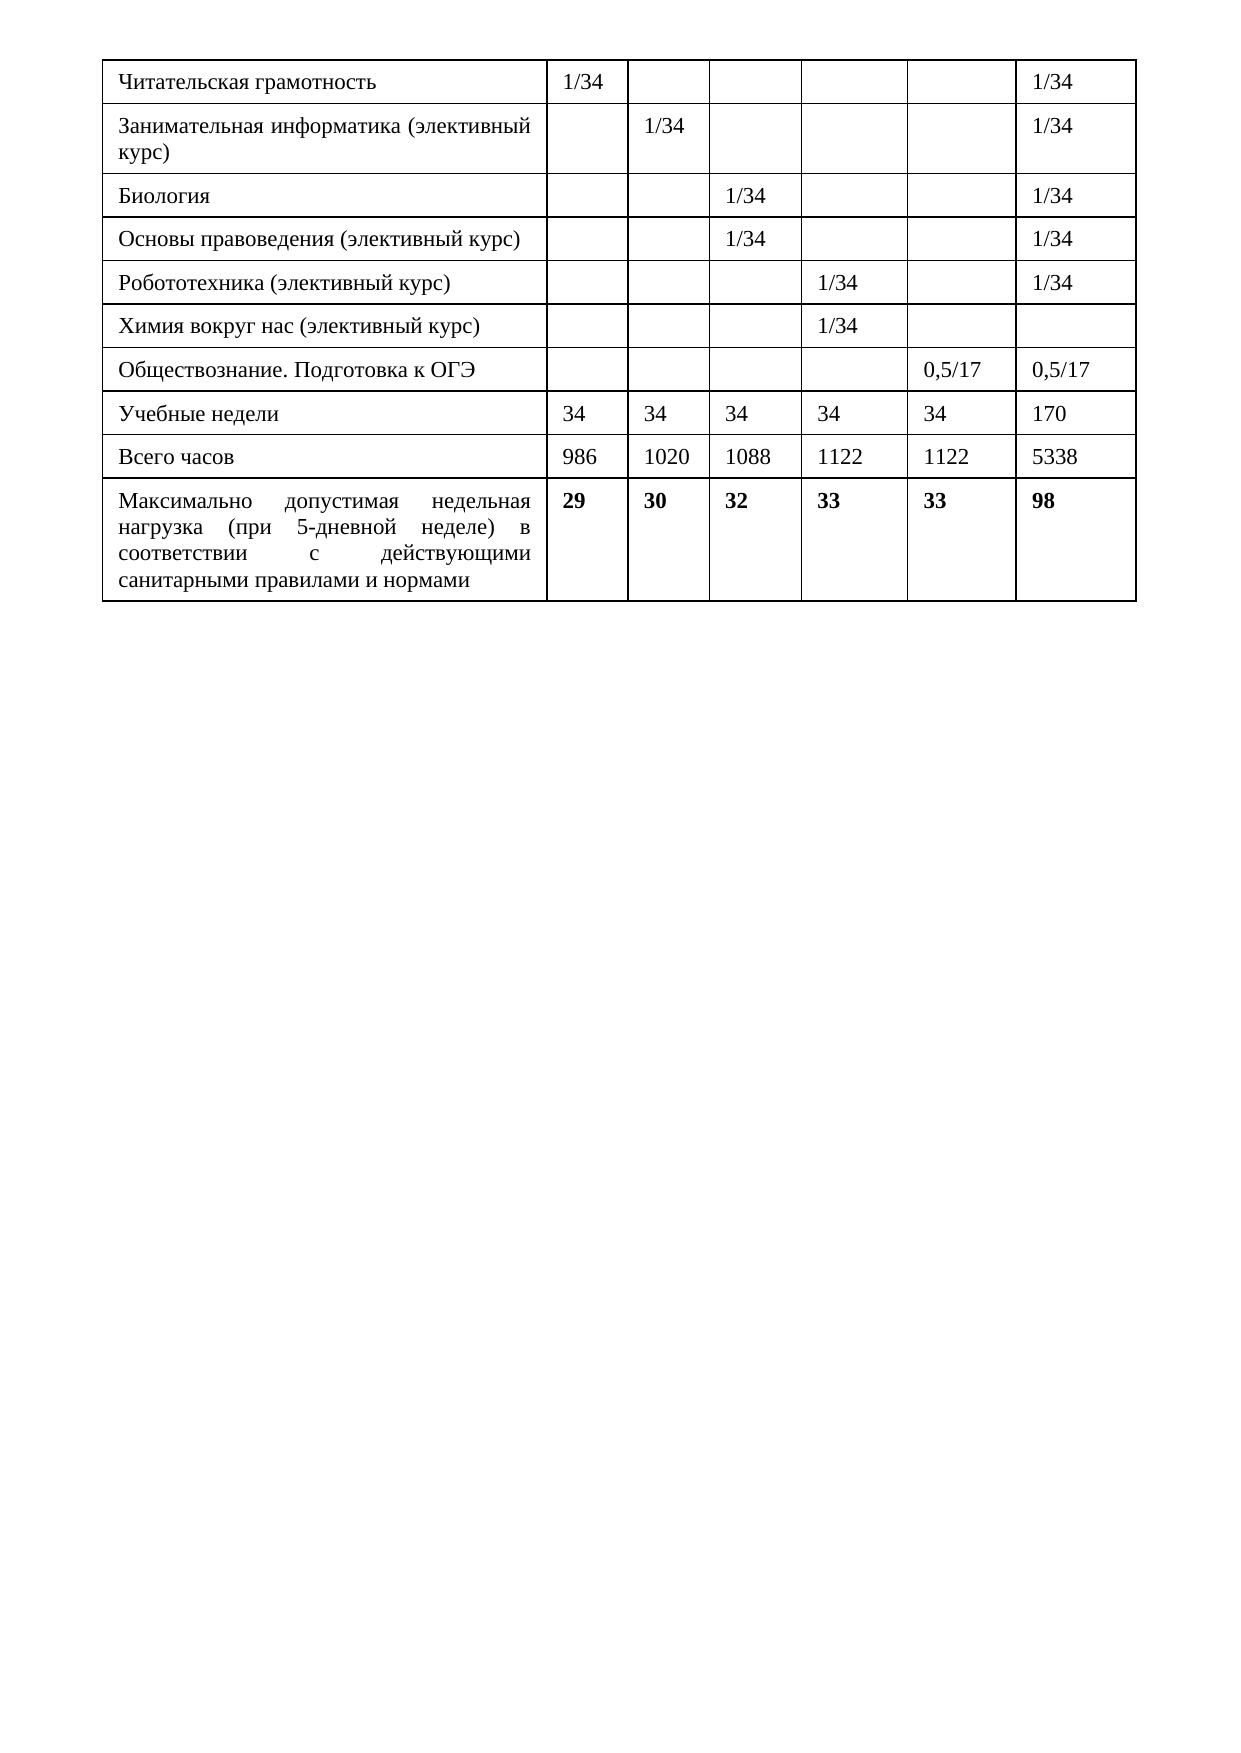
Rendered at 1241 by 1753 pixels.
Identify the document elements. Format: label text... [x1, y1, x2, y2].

table_cell 34 [548, 392, 627, 434]
table_cell [802, 104, 907, 172]
table_cell 33 [908, 479, 1015, 600]
table_cell [548, 305, 627, 347]
table_cell [908, 305, 1015, 347]
table_cell [548, 174, 627, 216]
table_cell [629, 348, 709, 390]
table_cell 1/34 [1017, 218, 1135, 259]
table_cell [802, 218, 907, 259]
table_cell [629, 174, 709, 216]
table_cell [710, 104, 801, 172]
table_cell [802, 174, 907, 216]
table_cell 1122 [802, 435, 907, 477]
table_cell Химия вокруг нас (элективный курс) [103, 305, 546, 347]
table_cell 1/34 [802, 261, 907, 303]
table_cell [710, 261, 801, 303]
table_cell [908, 218, 1015, 259]
table_cell [629, 61, 709, 103]
table_cell [629, 218, 709, 259]
table_cell 34 [908, 392, 1015, 434]
table_cell 33 [802, 479, 907, 600]
table_cell [802, 348, 907, 390]
table_cell Всего часов [103, 435, 546, 477]
table_cell 1/34 [710, 174, 801, 216]
table_cell [629, 261, 709, 303]
table_cell 34 [710, 392, 801, 434]
table_cell 1/34 [1017, 61, 1135, 103]
table_cell [548, 348, 627, 390]
table_cell Биология [103, 174, 546, 216]
table_cell Основы правоведения (элективный курс) [103, 218, 546, 259]
table_cell Занимательная информатика (элективный курс) [103, 104, 546, 172]
table_cell 30 [629, 479, 709, 600]
table_cell 1/34 [802, 305, 907, 347]
table_cell [908, 104, 1015, 172]
table_cell 1/34 [629, 104, 709, 172]
table_cell [1017, 305, 1135, 347]
table_cell 1/34 [1017, 104, 1135, 172]
table_cell 1/34 [1017, 261, 1135, 303]
table_cell 1/34 [548, 61, 627, 103]
table_cell [548, 104, 627, 172]
table_cell [548, 218, 627, 259]
table_cell Максимально допустимая недельная нагрузка (при 5-дневной неделе) в соответствии с действующими санитарными правилами и нормами [103, 479, 546, 600]
table_cell [710, 305, 801, 347]
table_cell Робототехника (элективный курс) [103, 261, 546, 303]
table_cell [908, 61, 1015, 103]
table_cell 5338 [1017, 435, 1135, 477]
table_cell [802, 61, 907, 103]
table_cell 986 [548, 435, 627, 477]
table_cell [629, 305, 709, 347]
table_cell 0,5/17 [1017, 348, 1135, 390]
table_cell 0,5/17 [908, 348, 1015, 390]
table_cell Обществознание. Подготовка к ОГЭ [103, 348, 546, 390]
table_cell 34 [629, 392, 709, 434]
table_cell 29 [548, 479, 627, 600]
table_cell 98 [1017, 479, 1135, 600]
table_cell 32 [710, 479, 801, 600]
table_cell 1020 [629, 435, 709, 477]
table_cell 170 [1017, 392, 1135, 434]
table_cell [710, 348, 801, 390]
table_cell 1/34 [1017, 174, 1135, 216]
table_cell Читательская грамотность [103, 61, 546, 103]
table_cell 1122 [908, 435, 1015, 477]
table_cell 1/34 [710, 218, 801, 259]
table_cell [548, 261, 627, 303]
table_cell 34 [802, 392, 907, 434]
table_cell 1088 [710, 435, 801, 477]
table_cell [710, 61, 801, 103]
table_cell Учебные недели [103, 392, 546, 434]
table_cell [908, 261, 1015, 303]
table_cell [908, 174, 1015, 216]
